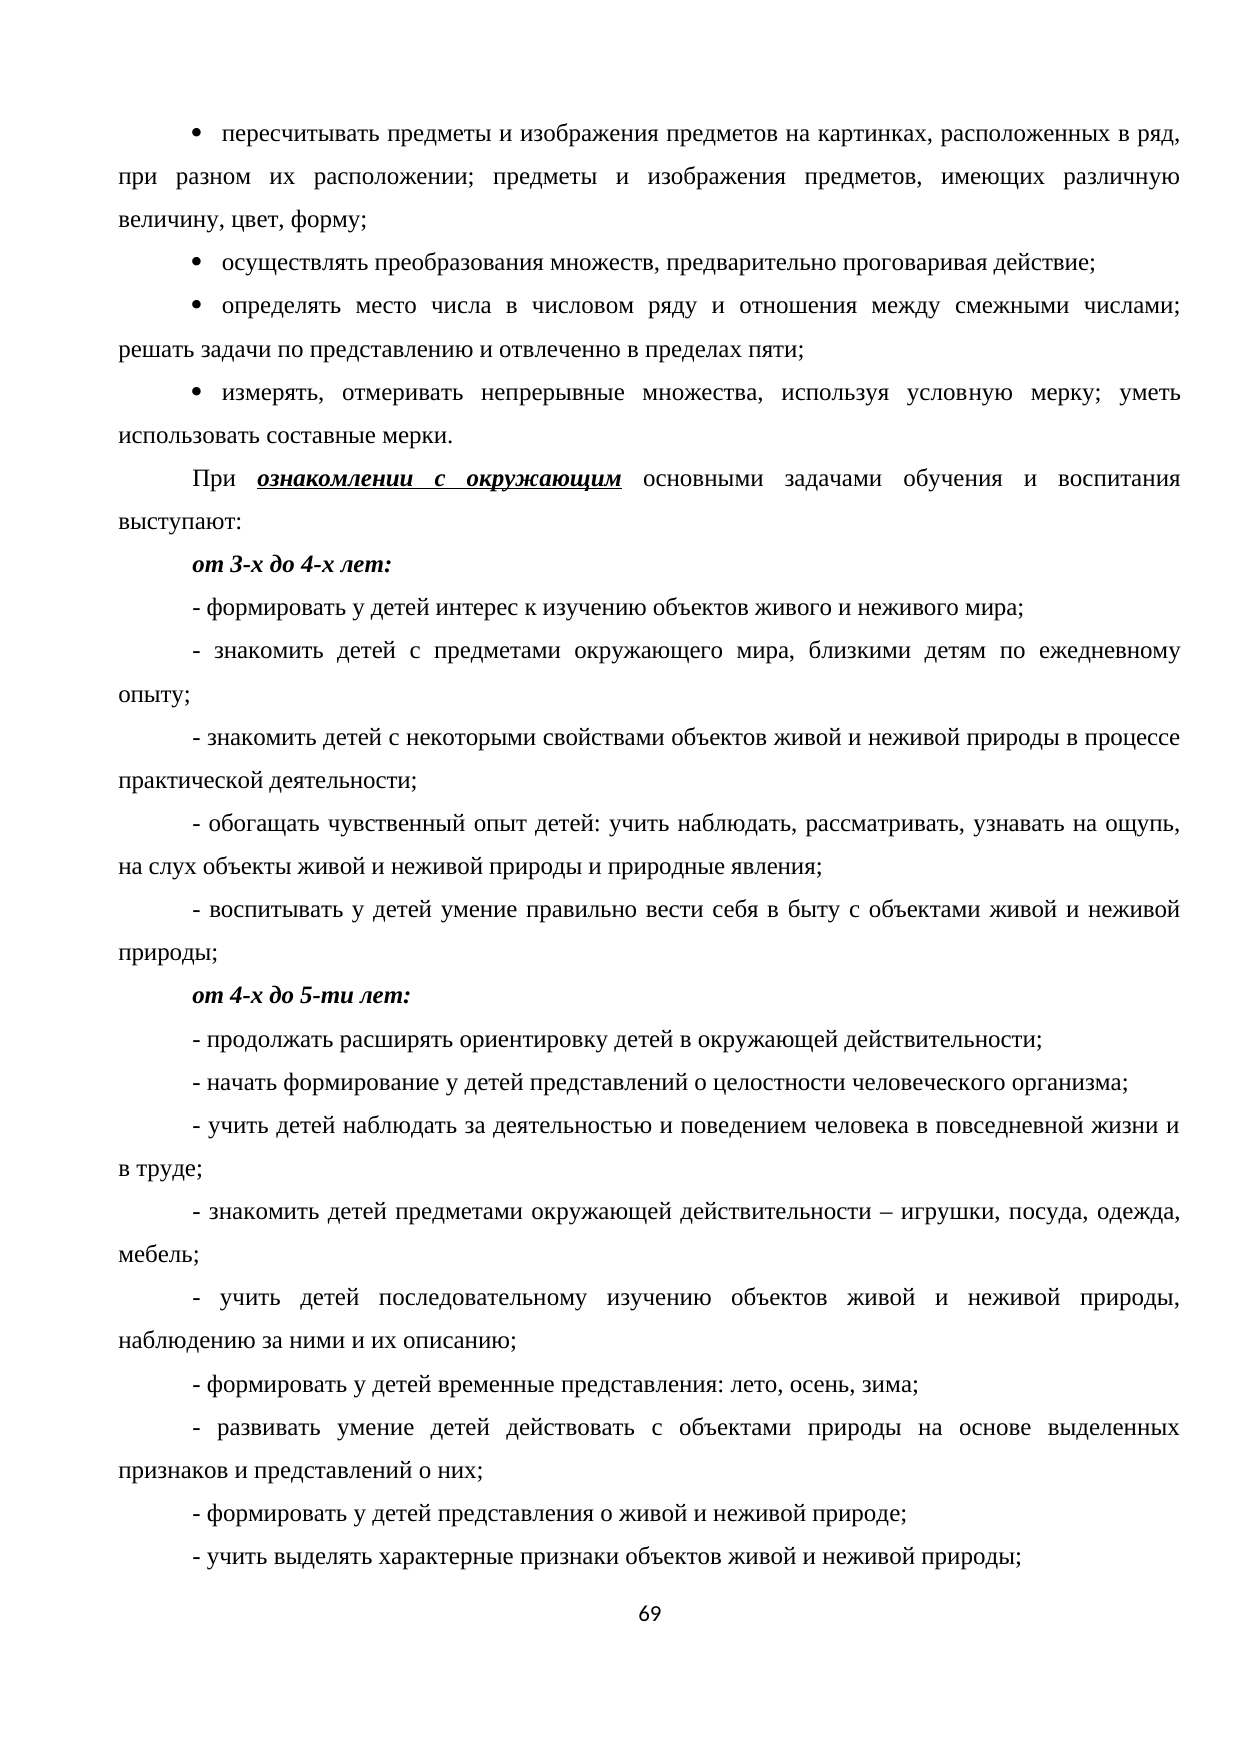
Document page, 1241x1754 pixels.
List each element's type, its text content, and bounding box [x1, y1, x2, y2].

text - учить выделять характерные признаки объектов живой и неживой природы; [118, 1541, 1181, 1570]
text - формировать у детей интерес к изучению объектов живого и неживого мира; [118, 592, 1181, 621]
text - воспитывать у детей умение правильно вести себя в быту с объектами живой и неживой природы; [118, 894, 1181, 966]
list пересчитывать предметы и изображения предметов на картинках, расположенных в ряд, при разном их расположении; предметы и изображения предметов, имеющих различную величину, цвет, форму; [118, 118, 1181, 233]
text - формировать у детей временные представления: лето, осень, зима; [118, 1369, 1181, 1397]
text - знакомить детей с некоторыми свойствами объектов живой и неживой природы в процессе практической деятельности; [118, 722, 1181, 794]
text - развивать умение детей действовать с объектами природы на основе выделенных признаков и представлений о них; [118, 1412, 1181, 1484]
list определять место числа в числовом ряду и отношения между смежными числами; решать задачи по представлению и отвлеченно в пределах пяти; [118, 291, 1181, 362]
text - обогащать чувственный опыт детей: учить наблюдать, рассматривать, узнавать на ощупь, на слух объекты живой и неживой природы и природные явления; [118, 808, 1181, 880]
text - учить детей наблюдать за деятельностью и поведением человека в повседневной жизни и в труде; [118, 1110, 1181, 1182]
text - учить детей последовательному изучению объектов живой и неживой природы, наблюдению за ними и их описанию; [118, 1282, 1181, 1354]
list измерять, отмеривать непрерывные множества, используя условную мерку; уметь использовать составные мерки. [118, 377, 1181, 449]
list осуществлять преобразования множеств, предварительно проговаривая действие; [118, 247, 1181, 276]
text от 3-х до 4-х лет: [118, 549, 1181, 578]
text При ознакомлении с окружающим основными задачами обучения и воспитания выступают: [118, 463, 1181, 535]
text - формировать у детей представления о живой и неживой природе; [118, 1498, 1181, 1527]
text - знакомить детей с предметами окружающего мира, близкими детям по ежедневному опыту; [118, 636, 1181, 707]
text от 4-х до 5-ти лет: [118, 981, 1181, 1009]
text - знакомить детей предметами окружающей действительности – игрушки, посуда, одежда, мебель; [118, 1196, 1181, 1268]
text - начать формирование у детей представлений о целостности человеческого организма; [118, 1067, 1181, 1096]
text - продолжать расширять ориентировку детей в окружающей действительности; [118, 1024, 1181, 1052]
